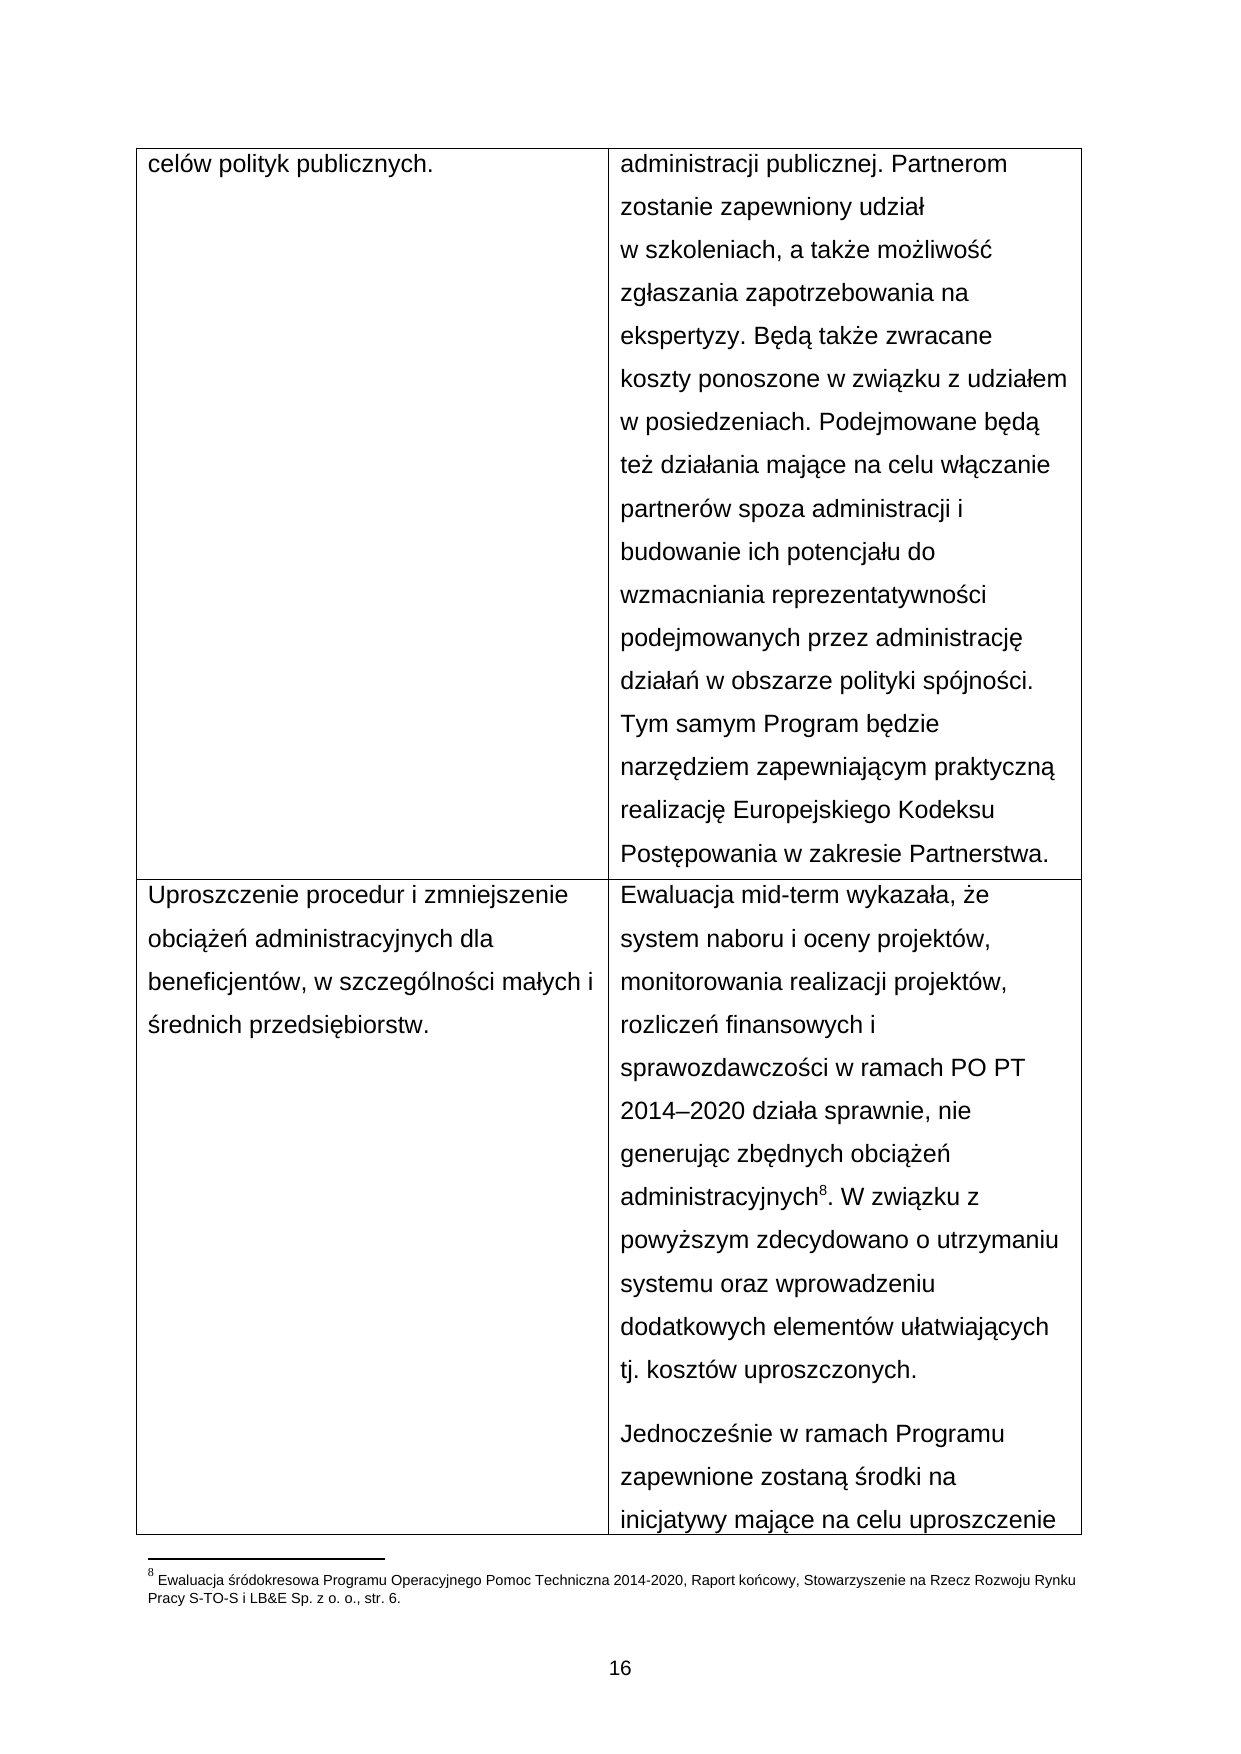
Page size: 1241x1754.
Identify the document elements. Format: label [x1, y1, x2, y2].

table_cell [137, 880, 608, 1534]
table_cell [609, 880, 1081, 1534]
table_cell [137, 149, 608, 879]
table_cell [609, 149, 1081, 879]
